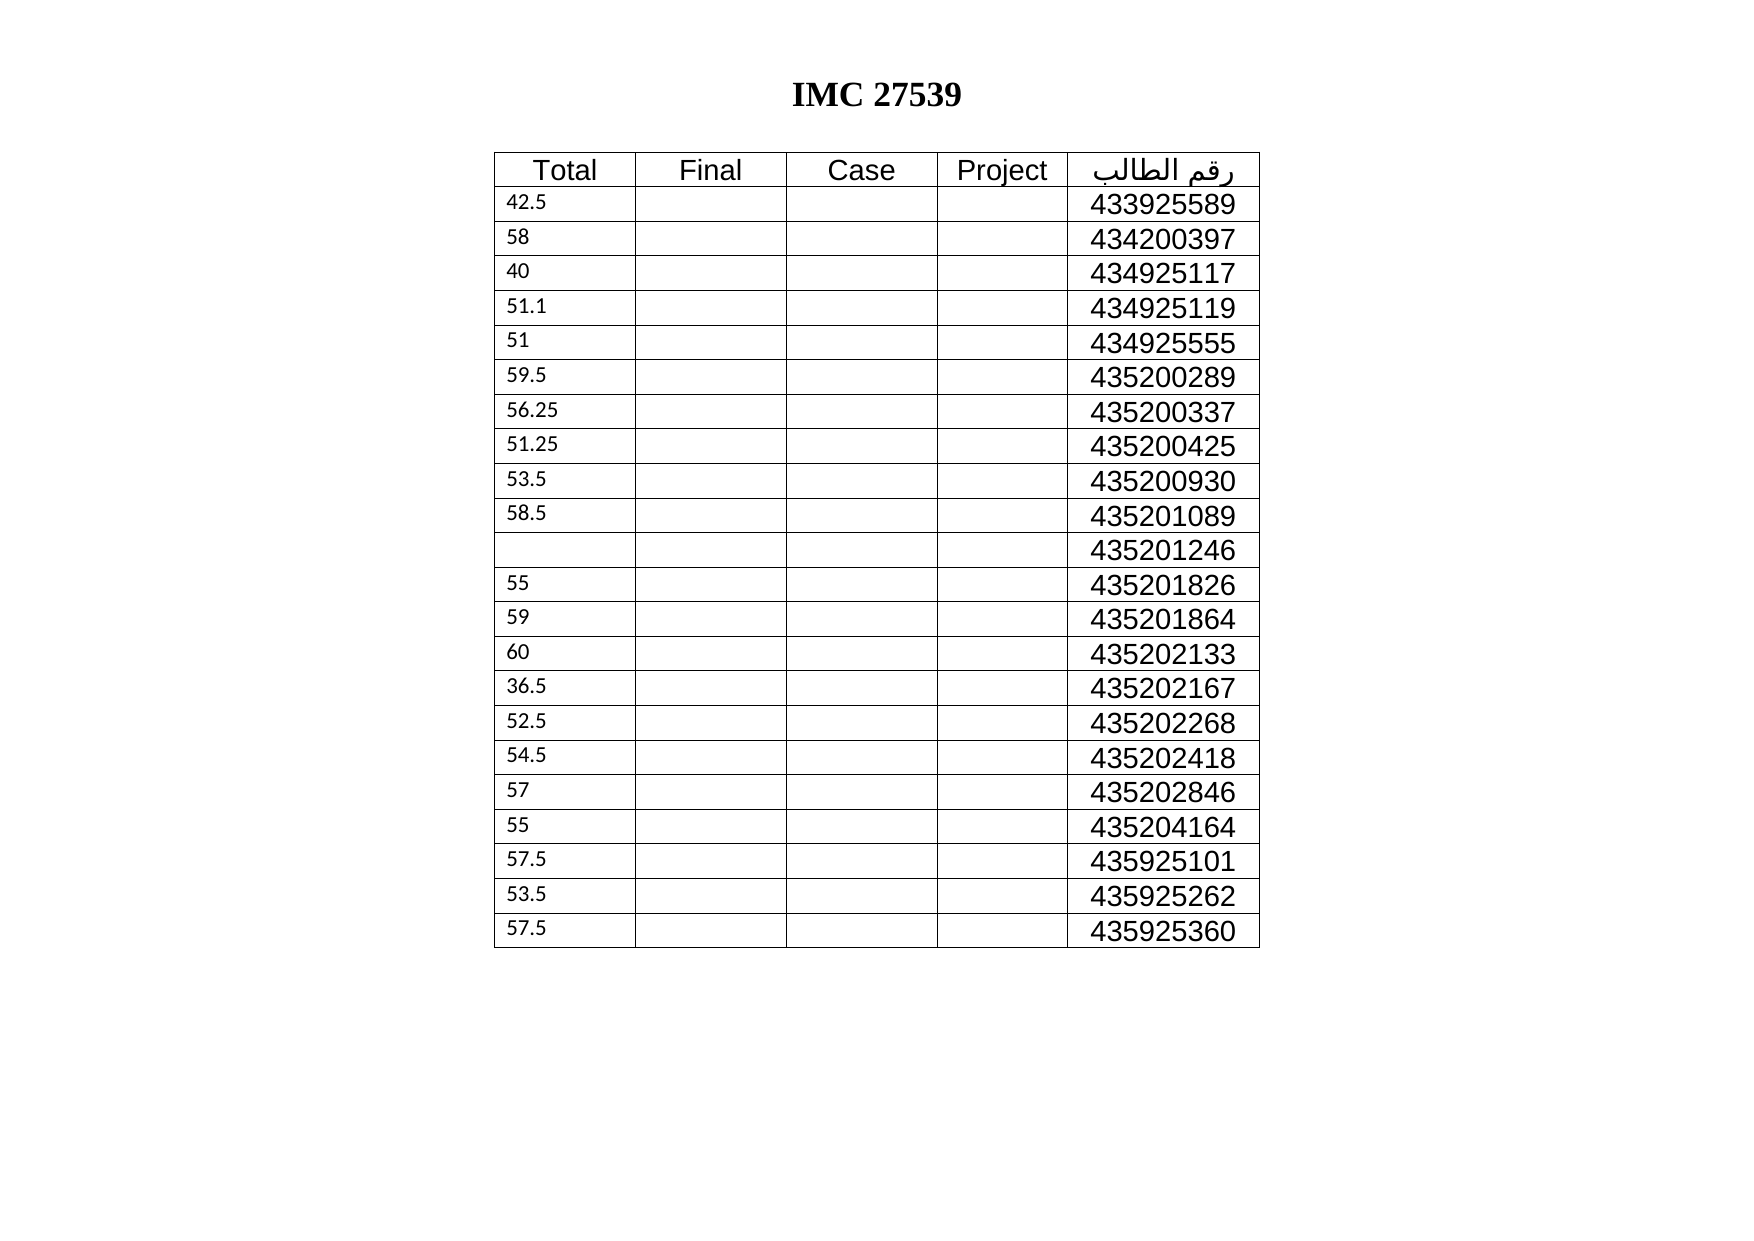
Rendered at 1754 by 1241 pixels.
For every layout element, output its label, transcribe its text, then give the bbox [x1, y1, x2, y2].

table_cell [636, 395, 786, 428]
table_cell [938, 844, 1067, 878]
table_cell [636, 914, 786, 947]
table_cell [787, 914, 937, 947]
table_cell [938, 914, 1067, 947]
table_cell 59 [495, 602, 635, 636]
table_cell 57.5 [495, 914, 635, 947]
table_cell [787, 326, 937, 359]
table_cell 434925555 [1068, 326, 1259, 359]
table_cell [787, 741, 937, 774]
table_cell [938, 187, 1067, 221]
table_cell 57.5 [495, 844, 635, 878]
table_cell [938, 395, 1067, 428]
table_cell [636, 706, 786, 739]
table_cell 435202846 [1068, 775, 1259, 809]
table_cell 55 [495, 568, 635, 601]
table_cell [938, 568, 1067, 601]
table_cell [787, 222, 937, 255]
table_cell 40 [495, 256, 635, 290]
table_cell [787, 706, 937, 739]
table_cell 434925119 [1068, 291, 1259, 324]
table_cell [636, 291, 786, 324]
table_cell [938, 326, 1067, 359]
table_cell [636, 429, 786, 463]
table_cell [787, 844, 937, 878]
table_cell [636, 464, 786, 497]
table_header Project [938, 153, 1067, 186]
table_cell 42.5 [495, 187, 635, 221]
table_cell [636, 671, 786, 705]
table_cell [787, 810, 937, 843]
table_cell 53.5 [495, 464, 635, 497]
table_cell 435200289 [1068, 360, 1259, 394]
table_cell [938, 602, 1067, 636]
table_cell 435202268 [1068, 706, 1259, 739]
table_cell [938, 879, 1067, 912]
table_cell [636, 775, 786, 809]
table_cell 434200397 [1068, 222, 1259, 255]
table_cell 435925262 [1068, 879, 1259, 912]
table_cell [787, 464, 937, 497]
table_cell 56.25 [495, 395, 635, 428]
table_cell [938, 429, 1067, 463]
table_cell 435925101 [1068, 844, 1259, 878]
table_cell 53.5 [495, 879, 635, 912]
table_cell [787, 499, 937, 532]
table_cell [938, 464, 1067, 497]
table_cell 435201246 [1068, 533, 1259, 567]
table_cell 434925117 [1068, 256, 1259, 290]
table_header Case [787, 153, 937, 186]
table_cell [938, 810, 1067, 843]
table_cell [636, 256, 786, 290]
table_cell [938, 706, 1067, 739]
table_cell [787, 360, 937, 394]
table_cell [495, 533, 635, 567]
table_cell 435204164 [1068, 810, 1259, 843]
table_cell 435200930 [1068, 464, 1259, 497]
table_cell [787, 533, 937, 567]
table_cell 57 [495, 775, 635, 809]
table_cell 51 [495, 326, 635, 359]
table_cell [787, 429, 937, 463]
table_cell 51.25 [495, 429, 635, 463]
table_cell [636, 844, 786, 878]
table_cell [636, 879, 786, 912]
table_cell 435200425 [1068, 429, 1259, 463]
table_cell [938, 775, 1067, 809]
table_cell [787, 187, 937, 221]
table_cell 435202418 [1068, 741, 1259, 774]
table_cell [938, 291, 1067, 324]
table_cell [636, 326, 786, 359]
table_cell [787, 291, 937, 324]
table_header Total [495, 153, 635, 186]
table_cell [636, 499, 786, 532]
table_header Final [636, 153, 786, 186]
table_cell [787, 568, 937, 601]
table_cell [938, 360, 1067, 394]
table_cell 52.5 [495, 706, 635, 739]
table_cell [787, 671, 937, 705]
table_cell [636, 187, 786, 221]
table_cell [636, 360, 786, 394]
table_cell 435201089 [1068, 499, 1259, 532]
table_cell 36.5 [495, 671, 635, 705]
table_cell [636, 741, 786, 774]
table_cell [787, 879, 937, 912]
table_cell 435201864 [1068, 602, 1259, 636]
table_cell [787, 775, 937, 809]
table_cell [636, 533, 786, 567]
table_cell 433925589 [1068, 187, 1259, 221]
table_cell [938, 499, 1067, 532]
table_cell 435201826 [1068, 568, 1259, 601]
table_cell 51.1 [495, 291, 635, 324]
table_cell [636, 637, 786, 670]
table_cell 435925360 [1068, 914, 1259, 947]
table_cell [938, 637, 1067, 670]
table_cell 435202167 [1068, 671, 1259, 705]
table_cell 435202133 [1068, 637, 1259, 670]
table_cell [636, 222, 786, 255]
table_cell 54.5 [495, 741, 635, 774]
table_cell [636, 568, 786, 601]
table_cell 435200337 [1068, 395, 1259, 428]
table_cell 55 [495, 810, 635, 843]
table_cell [787, 395, 937, 428]
table_cell [636, 602, 786, 636]
table_cell [636, 810, 786, 843]
table_cell [787, 256, 937, 290]
table_cell [938, 741, 1067, 774]
table_cell [938, 222, 1067, 255]
table_cell 58.5 [495, 499, 635, 532]
table_cell [787, 602, 937, 636]
table_cell [787, 637, 937, 670]
table_cell 60 [495, 637, 635, 670]
table_cell [938, 533, 1067, 567]
table_cell 58 [495, 222, 635, 255]
table_cell 59.5 [495, 360, 635, 394]
table_cell [938, 256, 1067, 290]
table_header رقم الطالب [1068, 153, 1259, 186]
table_cell [938, 671, 1067, 705]
